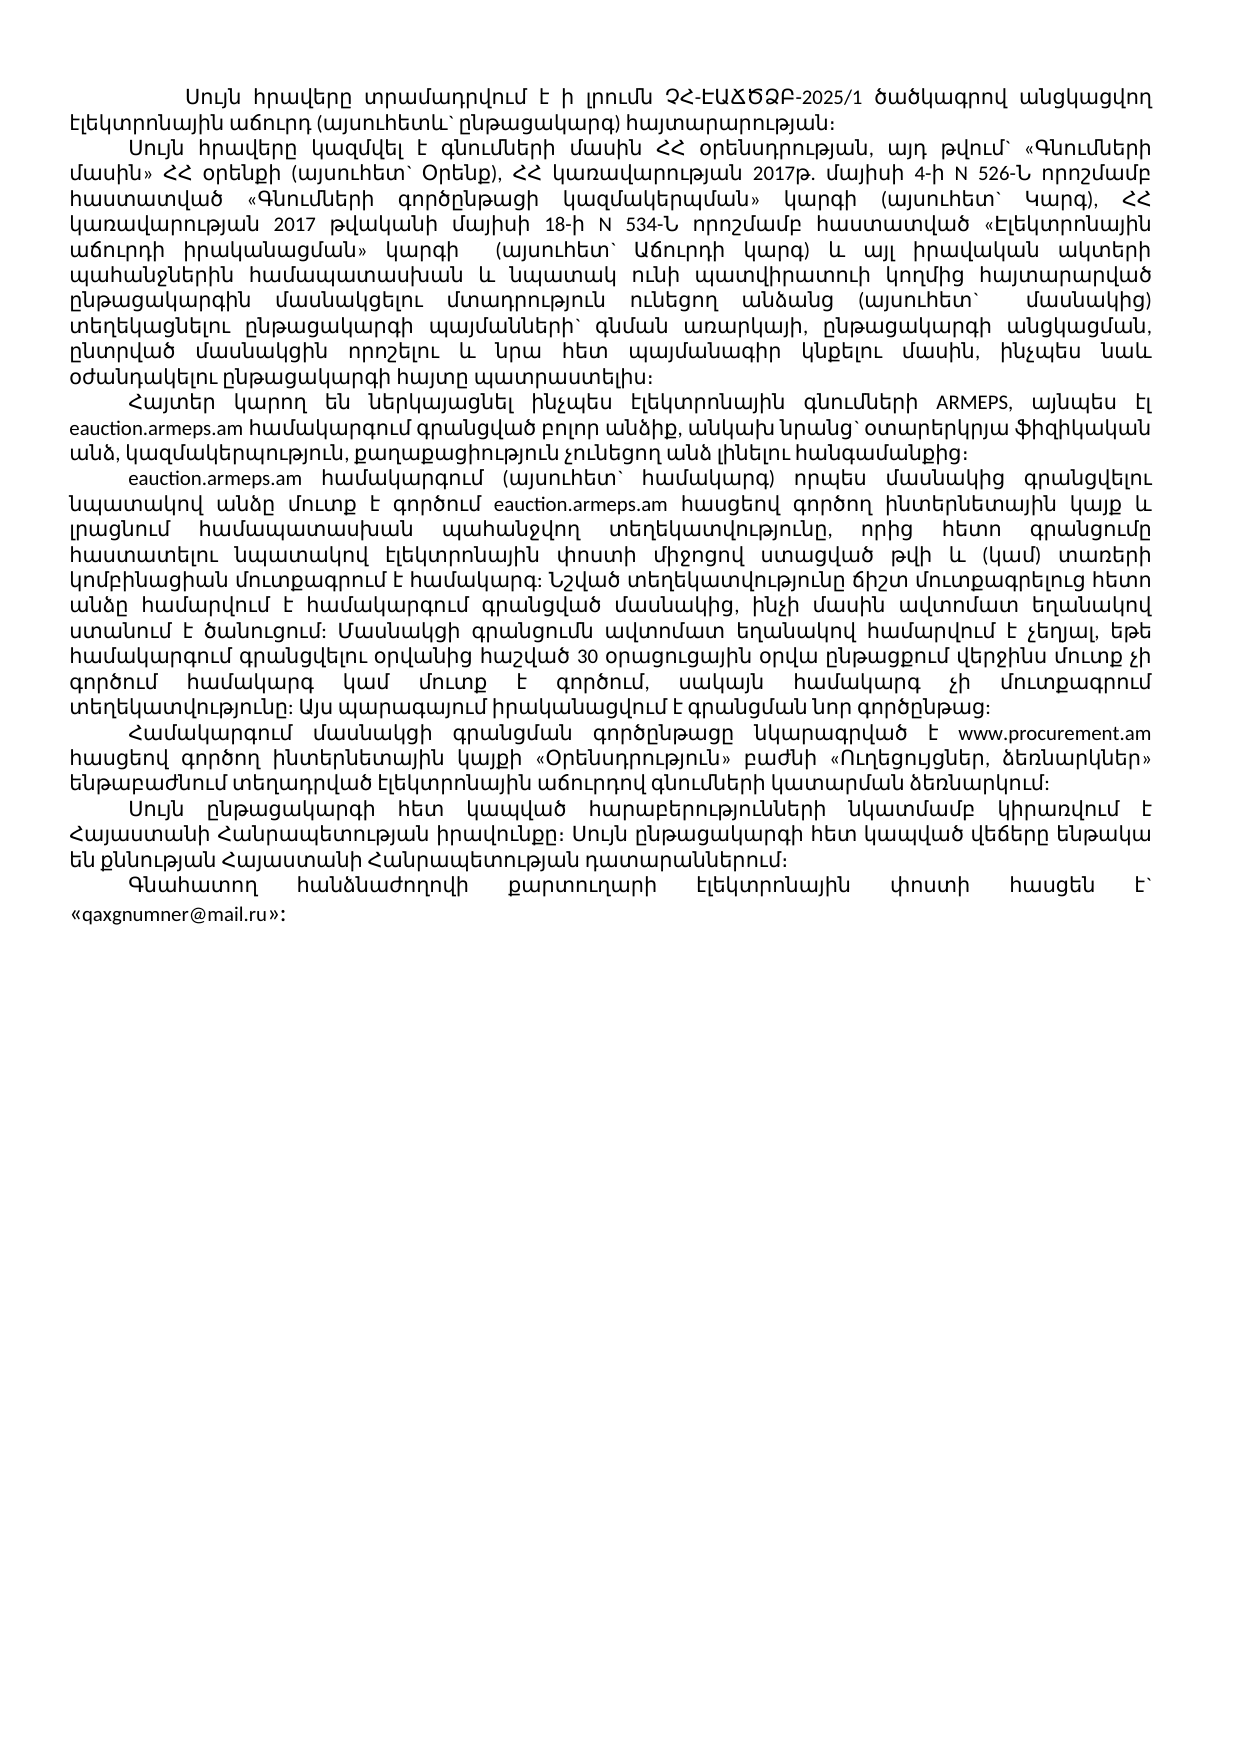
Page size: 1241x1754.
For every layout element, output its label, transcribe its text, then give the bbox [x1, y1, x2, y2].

text eauction.armeps.am համակարգում (այսուհետ` համակարգ) որպես մասնակից գրանցվելու նպատակով անձը մուտք է գործում eauction.armeps.am հասցեով գործող ինտերնետային կայք և լրացնում համապատասխան պահանջվող տեղեկատվությունը, որից հետո գրանցումը հաստատելու նպատակով էլեկտրոնային փոստի միջոցով ստացված թվի և (կամ) տառերի կոմբինացիան մուտքագրում է համակարգ: Նշված տեղեկատվությունը ճիշտ մուտքագրելուց հետո անձը համարվում է համակարգում գրանցված մասնակից, ինչի մասին ավտոմատ եղանակով ստանում է ծանուցում: Մասնակցի գրանցումն ավտոմատ եղանակով համարվում է չեղյալ, եթե համակարգում գրանցվելու օրվանից հաշված 30 օրացուցային օրվա ընթացքում վերջինս մուտք չի գործում համակարգ կամ մուտք է գործում, սակայն համակարգ չի մուտքագրում տեղեկատվությունը: Այս պարագայում իրականացվում է գրանցման նոր գործընթաց: [69, 466, 1152, 720]
text Հայտեր կարող են ներկայացնել ինչպես էլեկտրոնային գնումների ARMEPS, այնպես էլ eauction.armeps.am համակարգում գրանցված բոլոր անձիք, անկախ նրանց` օտարերկրյա ֆիզիկական անձ, կազմակերպություն, քաղաքացիություն չունեցող անձ լինելու հանգամանքից։ [69, 389, 1152, 466]
text Համակարգում մասնակցի գրանցման գործընթացը նկարագրված է www.procurement.am հասցեով գործող ինտերնետային կայքի «Օրենսդրություն» բաժնի «Ուղեցույցներ, ձեռնարկներ» ենթաբաժնում տեղադրված էլեկտրոնային աճուրդով գնումների կատարման ձեռնարկում: [69, 720, 1152, 796]
text Սույն ընթացակարգի հետ կապված հարաբերությունների նկատմամբ կիրառվում է Հայաստանի Հանրապետության իրավունքը։ Սույն ընթացակարգի հետ կապված վեճերը ենթակա են քննության Հայաստանի Հանրապետության դատարաններում։ [69, 796, 1152, 872]
text Սույն հրավերը տրամադրվում է ի լրումն ՉՀ-ԷԱՃԾՁԲ-2025/1 ծածկագրով անցկացվող էլեկտրոնային աճուրդ (այսուհետև` ընթացակարգ) հայտարարության։ [69, 84, 1152, 135]
text Գնահատող հանձնաժողովի քարտուղարի էլեկտրոնային փոստի հասցեն է` «qaxgnumner@mail.ru»: [69, 872, 1152, 928]
text Սույն հրավերը կազմվել է գնումների մասին ՀՀ օրենսդրության, այդ թվում` «Գնումների մասին» ՀՀ օրենքի (այսուհետ` Օրենք), ՀՀ կառավարության 2017թ. մայիսի 4-ի N 526-Ն որոշմամբ հաստատված «Գնումների գործընթացի կազմակերպման» կարգի (այսուհետ` Կարգ), ՀՀ կառավարության 2017 թվականի մայիսի 18-ի N 534-Ն որոշմամբ հաստատված «Էլեկտրոնային աճուրդի իրականացման» կարգի (այսուհետ` Աճուրդի կարգ) և այլ իրավական ակտերի պահանջներին համապատասխան և նպատակ ունի պատվիրատուի կողմից հայտարարված ընթացակարգին մասնակցելու մտադրություն ունեցող անձանց (այսուհետ` մասնակից) տեղեկացնելու ընթացակարգի պայմանների` գնման առարկայի, ընթացակարգի անցկացման, ընտրված մասնակցին որոշելու և նրա հետ պայմանագիր կնքելու մասին, ինչպես նաև օժանդակելու ընթացակարգի հայտը պատրաստելիս։ [69, 135, 1152, 389]
